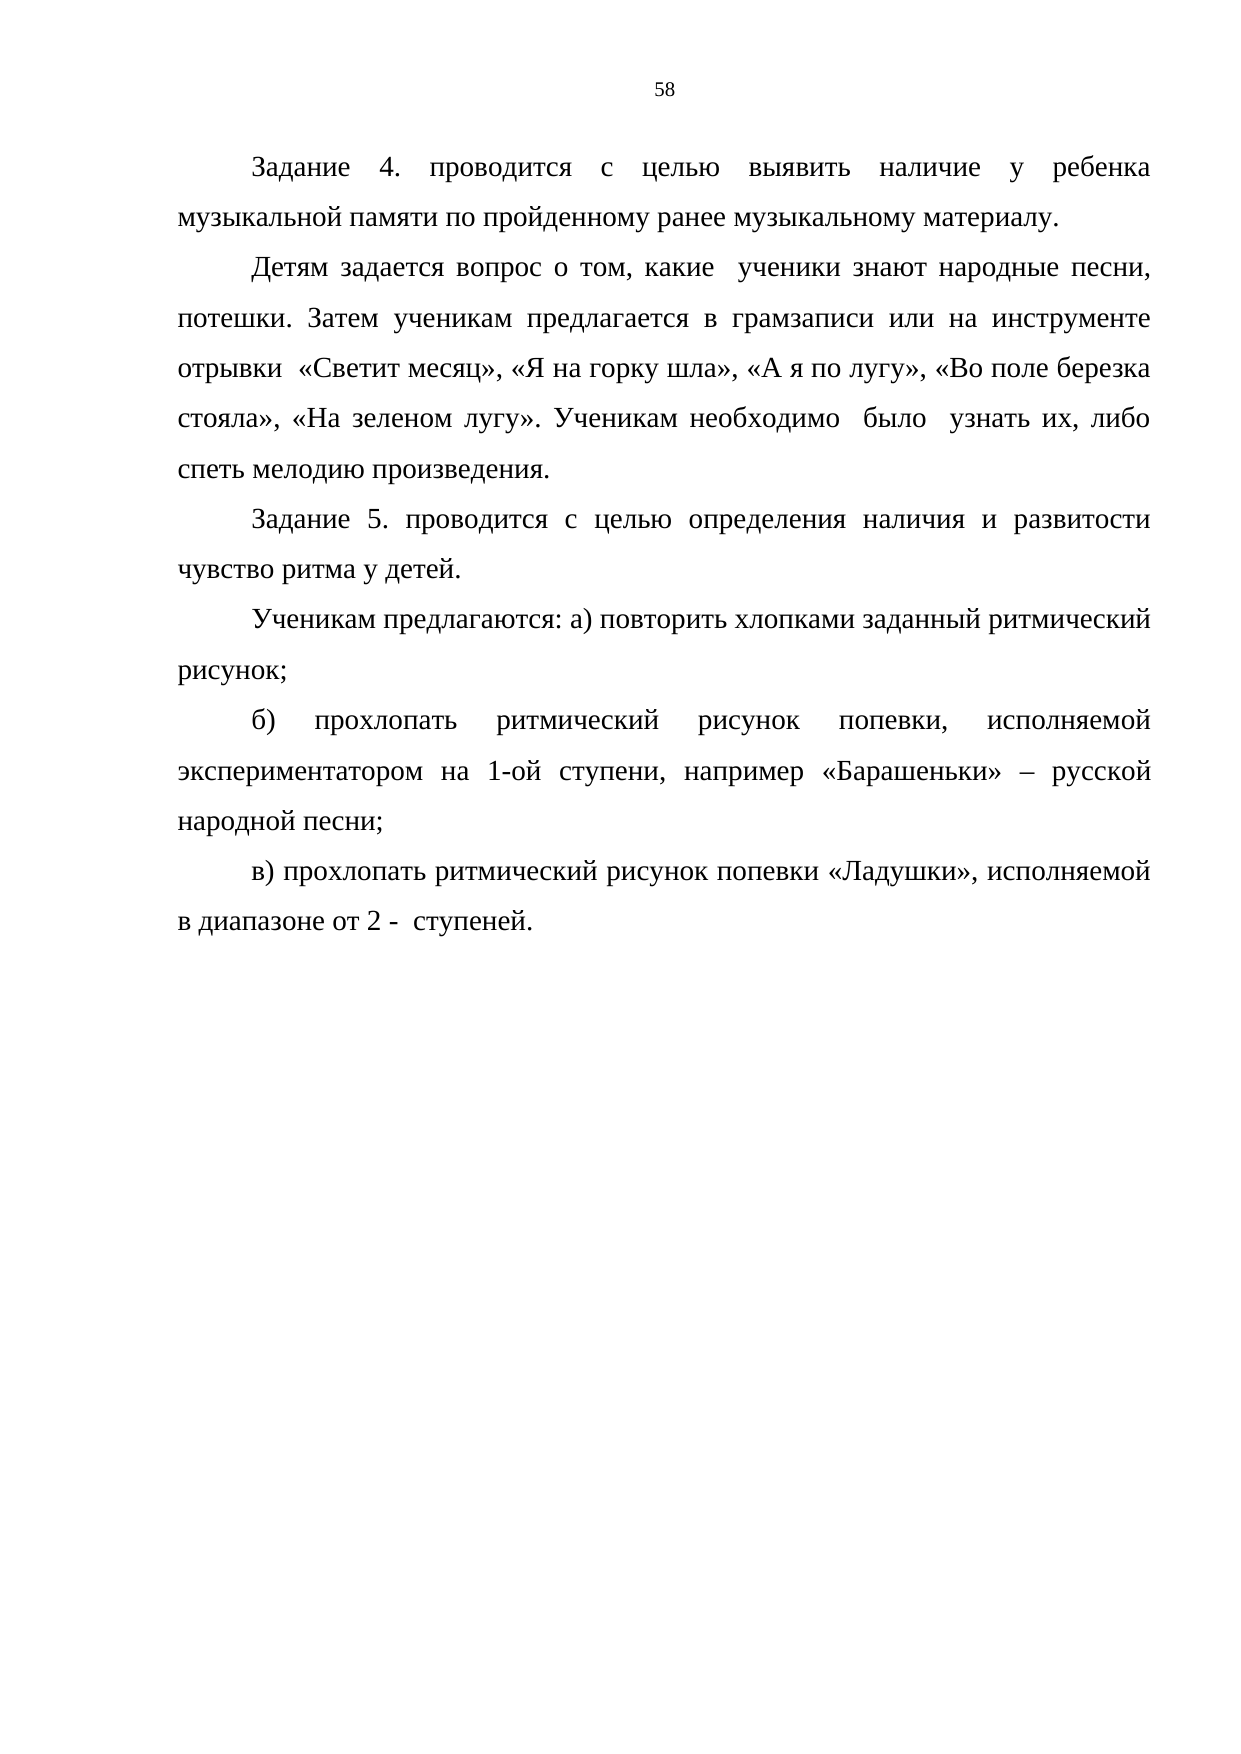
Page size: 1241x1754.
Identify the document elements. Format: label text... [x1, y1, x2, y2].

text Детям задается вопрос о том, какие ученики знают народные песни, потешки. Затем ученикам предлагается в грамзаписи или на инструменте отрывки «Светит месяц», «Я на горку шла», «А я по лугу», «Во поле березка стояла», «На зеленом лугу». Ученикам необходимо было узнать их, либо спеть мелодию произведения. [177, 249, 1152, 484]
text б) прохлопать ритмический рисунок попевки, исполняемой экспериментатором на 1-ой ступени, например «Барашеньки» – русской народной песни; [177, 702, 1152, 836]
text Ученикам предлагаются: а) повторить хлопками заданный ритмический рисунок; [177, 602, 1152, 686]
text Задание 5. проводится с целью определения наличия и развитости чувство ритма у детей. [177, 501, 1152, 585]
text Задание 4. проводится с целью выявить наличие у ребенка музыкальной памяти по пройденному ранее музыкальному материалу. [177, 149, 1152, 233]
text в) прохлопать ритмический рисунок попевки «Ладушки», исполняемой в диапазоне от 2 - ступеней. [177, 853, 1152, 937]
